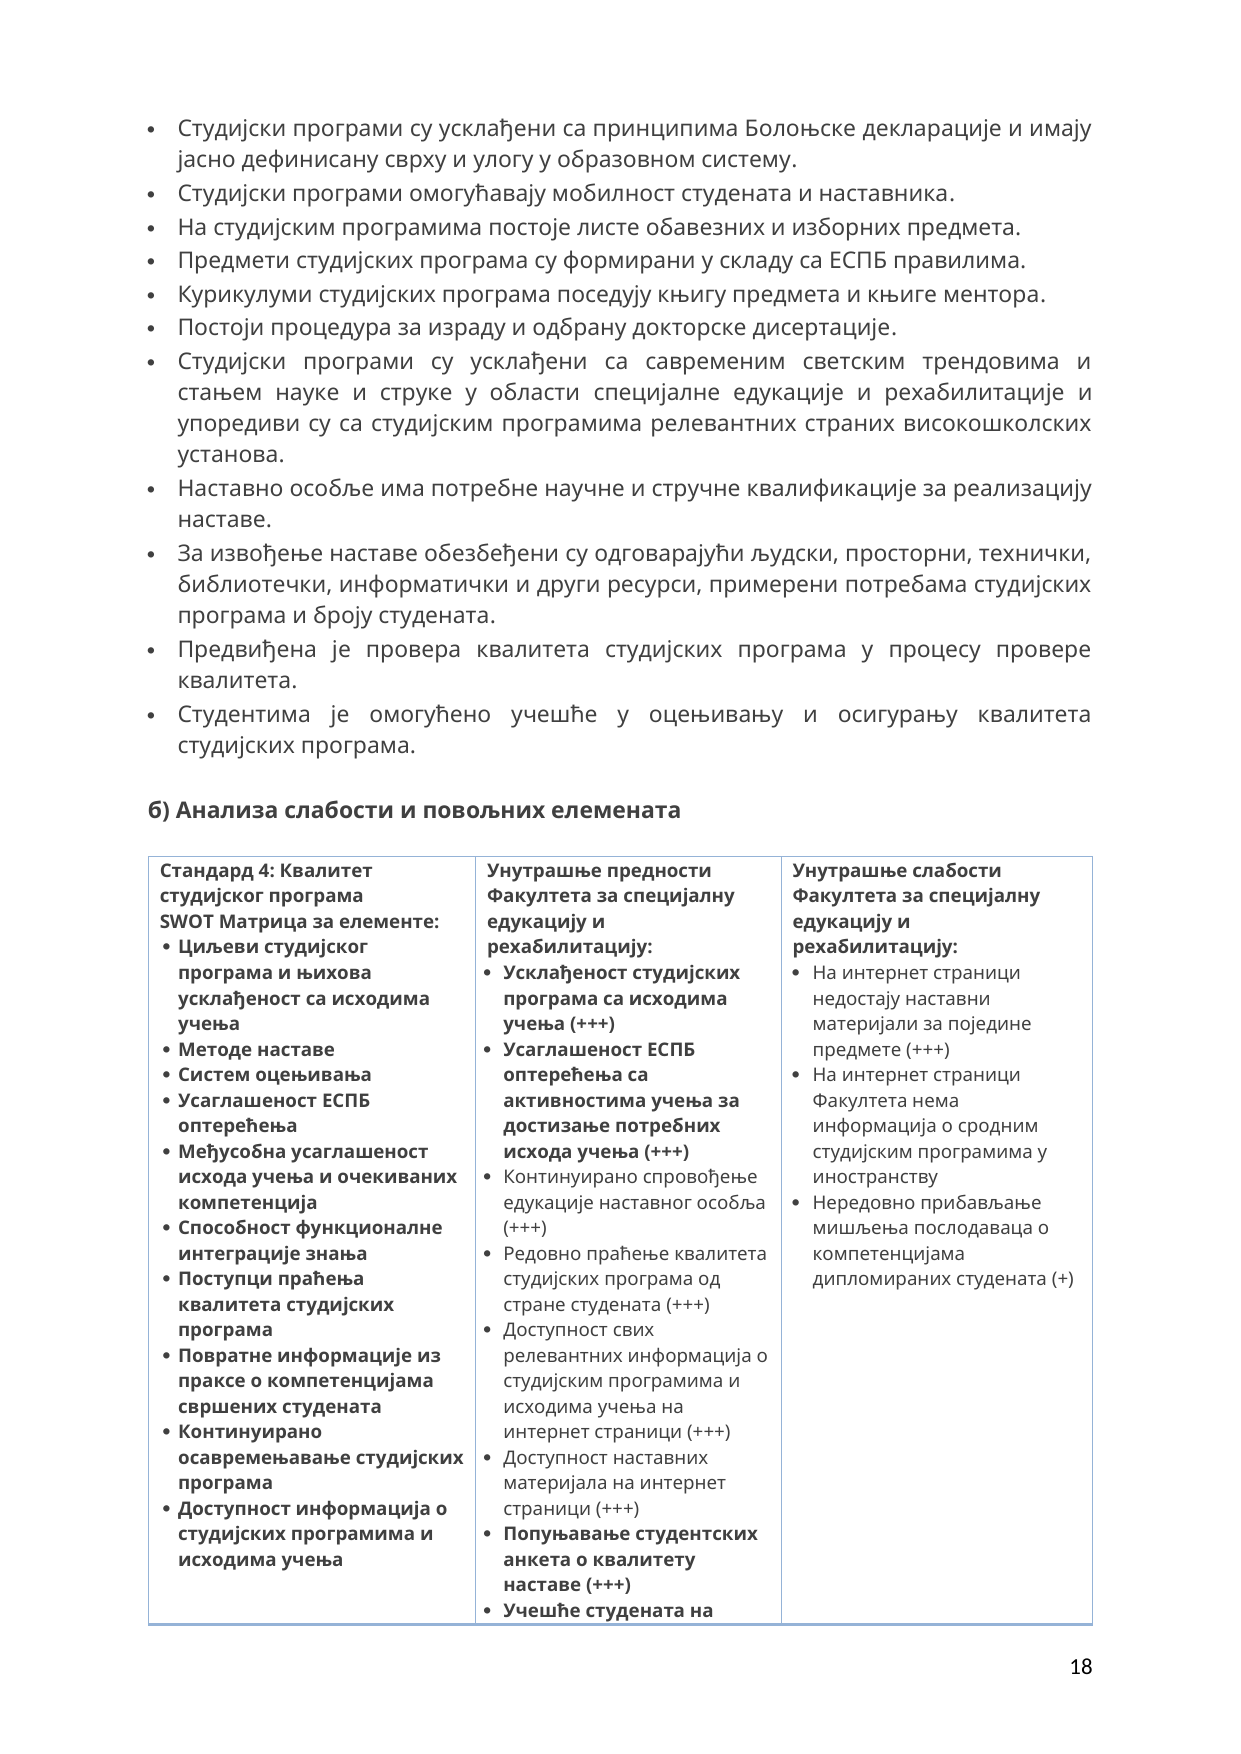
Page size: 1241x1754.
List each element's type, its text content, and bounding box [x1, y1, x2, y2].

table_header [149, 857, 475, 1623]
list Студијски програми су усклађени са савременим светским трендовима и стањем науке и струке у области специјалне едукације и рехабилитације и упоредиви су са студијским програмима релевантних страних високошколских установа. [148, 345, 1092, 470]
list Студијски програми омогућавају мобилност студената и наставника. [148, 177, 1092, 208]
list Студентима је омогућено учешће у оцењивању и осигурању квалитета студијских програма. [148, 698, 1092, 760]
list На студијским програмима постоје листе обавезних и изборних предмета. [148, 211, 1092, 242]
list Предмети студијских програма су формирани у складу са ЕСПБ правилима. [148, 244, 1092, 275]
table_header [782, 857, 1092, 1623]
list За извођење наставе обезбеђени су одговарајући људски, просторни, технички, библиотечки, информатички и други ресурси, примерени потребама студијских програма и броју студената. [148, 537, 1092, 631]
list Постоји процедура за израду и одбрану докторске дисертације. [148, 311, 1092, 342]
list Студијски програми су усклађени са принципима Болоњске декларације и имају јасно дефинисану сврху и улогу у образовном систему. [148, 112, 1092, 175]
list Наставно особље има потребне научне и стручне квалификације за реализацију наставе. [148, 472, 1092, 534]
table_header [476, 857, 781, 1623]
list Предвиђена је провера квалитета студијских програма у процесу провере квалитета. [148, 633, 1092, 695]
text б) Анализа слабости и повољних елемената [148, 794, 1092, 825]
list Курикулуми студијских програма поседују књигу предмета и књиге ментора. [148, 278, 1092, 309]
